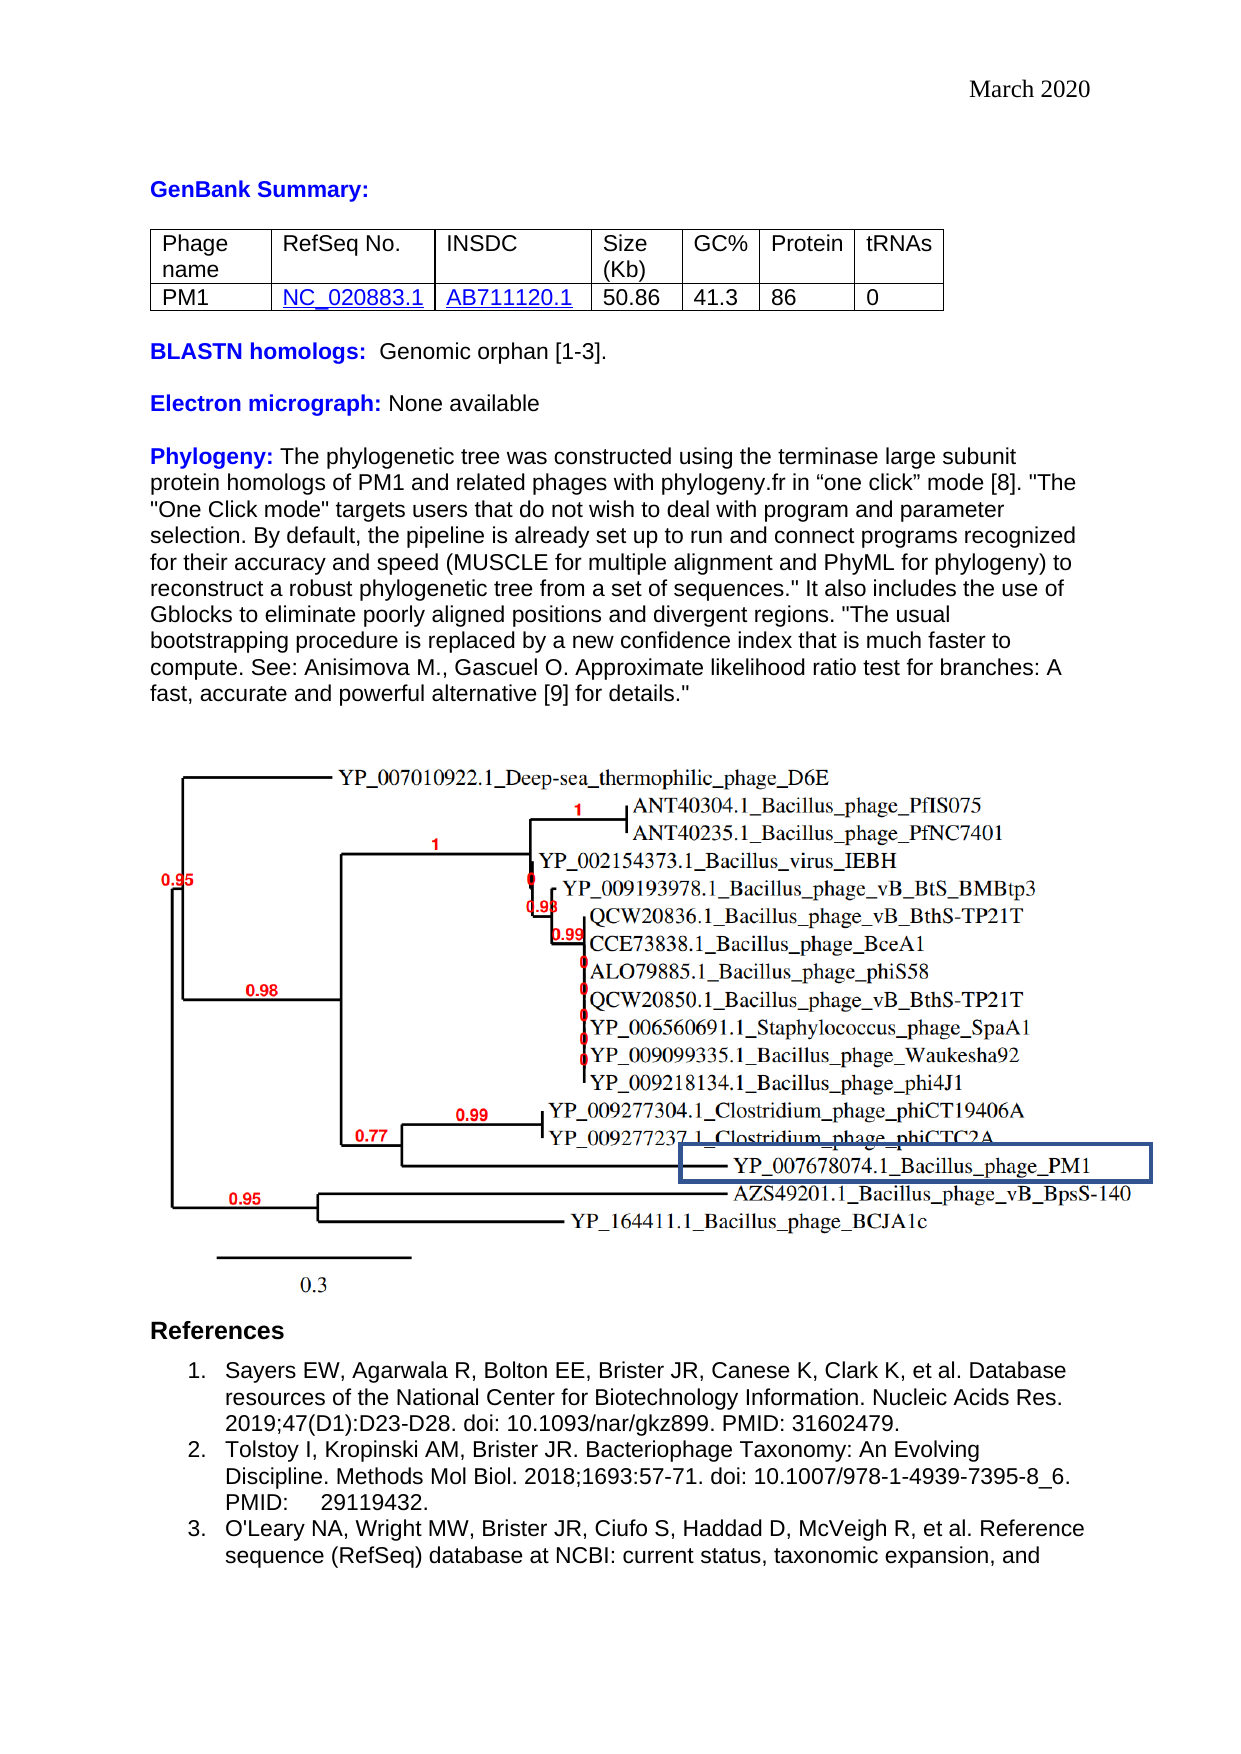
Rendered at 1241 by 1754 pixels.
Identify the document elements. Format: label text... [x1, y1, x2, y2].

text Electron micrograph: None available [150, 390, 1090, 417]
table_header tRNAs [855, 230, 943, 283]
picture [683, 1146, 1136, 1179]
table_cell 86 [760, 284, 854, 310]
text Phylogeny: The phylogenetic tree was constructed using the terminase large subunit protein homologs of PM1 and related phages with phylogeny.fr in “one click” mode [8]. "The "One Click mode" targets users that do not wish to deal with program and parameter selection. By default, the pipeline is already set up to run and connect programs recognized for their accuracy and speed (MUSCLE for multiple alignment and PhyML for phylogeny) to reconstruct a robust phylogenetic tree from a set of sequences." It also includes the use of Gblocks to eliminate poorly aligned positions and divergent regions. "The usual bootstrapping procedure is replaced by a new confidence index that is much faster to compute. See: Anisimova M., Gascuel O. Approximate likelihood ratio test for branches: A fast, accurate and powerful alternative [9] for details." [150, 443, 1090, 707]
table_header GC% [683, 230, 759, 283]
table_cell 41.3 [683, 284, 759, 310]
table_cell 0 [855, 284, 943, 310]
text BLASTN homologs: Genomic orphan [1-3]. [150, 338, 1090, 364]
table_header Phage name [151, 230, 271, 283]
table_header Protein [760, 230, 854, 283]
table_cell NC_020883.1 [272, 284, 434, 310]
table_header RefSeq No. [272, 230, 434, 283]
picture [150, 759, 1136, 1304]
table_cell AB711120.1 [436, 284, 591, 310]
text References [150, 1316, 1090, 1345]
table_cell 50.86 [592, 284, 682, 310]
table_header Size (Kb) [592, 230, 682, 283]
table_cell PM1 [151, 284, 271, 310]
text GenBank Summary: [150, 176, 1090, 203]
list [187, 1515, 1090, 1568]
list Tolstoy I, Kropinski AM, Brister JR. Bacteriophage Taxonomy: An Evolving Discipline. Methods Mol Biol. 2018;1693:57-71. doi: 10.1007/978-1-4939-7395-8_6. PMID: 29119432. [187, 1436, 1090, 1515]
list Sayers EW, Agarwala R, Bolton EE, Brister JR, Canese K, Clark K, et al. Database resources of the National Center for Biotechnology Information. Nucleic Acids Res. 2019;47(D1):D23-D28. doi: 10.1093/nar/gkz899. PMID: 31602479. [187, 1357, 1090, 1436]
table_header INSDC [436, 230, 591, 283]
